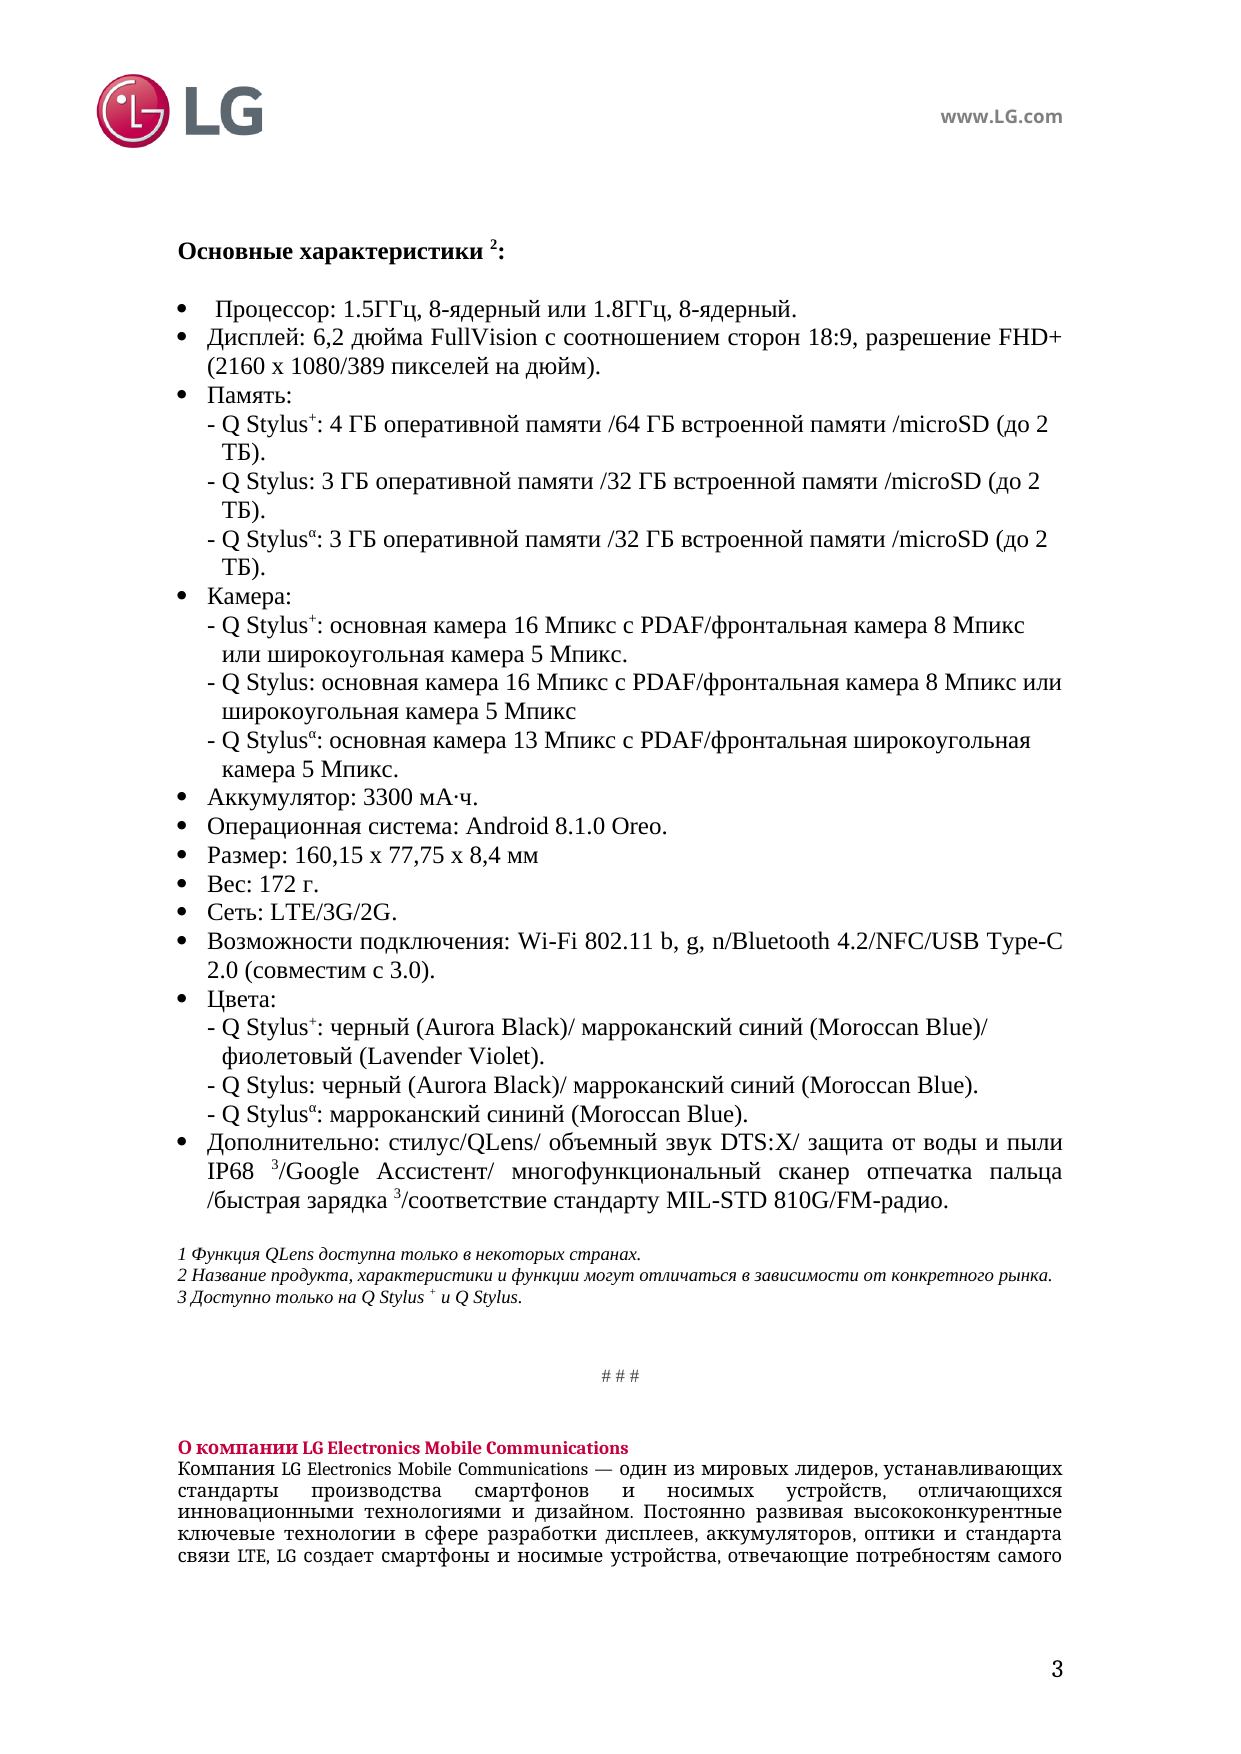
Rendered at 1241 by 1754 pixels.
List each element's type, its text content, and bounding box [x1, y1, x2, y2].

list Q Stylusα: 3 ГБ оперативной памяти /32 ГБ встроенной памяти /microSD (до 2 ТБ). [207, 524, 1063, 581]
list Q Stylus: основная камера 16 Мпикс с PDAF/фронтальная камера 8 Мпикс или широкоугольная камера 5 Мпикс [207, 667, 1063, 725]
list Q Stylus+: основная камера 16 Мпикс с PDAF/фронтальная камера 8 Мпикс или широкоугольная камера 5 Мпикс. [207, 610, 1063, 667]
text 1 Функция QLens доступна только в некоторых странах. [177, 1242, 1063, 1264]
list Q Stylusα: марроканский сининй (Moroccan Blue). [207, 1099, 1063, 1127]
list Память: [177, 380, 1063, 409]
list Аккумулятор: 3300 мА∙ч. [177, 782, 1063, 811]
text 3 Доступно только на Q Stylus + и Q Stylus. [177, 1286, 1063, 1307]
list Q Stylus: 3 ГБ оперативной памяти /32 ГБ встроенной памяти /microSD (до 2 ТБ). [207, 466, 1063, 524]
list Q Stylus+: черный (Aurora Black)/ марроканский синий (Moroccan Blue)/ фиолетовый (Lavender Violet). [207, 1012, 1063, 1070]
list Размер: 160,15 x 77,75 x 8,4 мм [177, 840, 1063, 869]
list Возможности подключения: Wi-Fi 802.11 b, g, n/Bluetooth 4.2/NFC/USB Type-C 2.0 (совместим с 3.0). [177, 926, 1063, 984]
list Дополнительно: стилус/QLens/ объемный звук DTS:X/ защита от воды и пыли IP68 3/Google Ассистент/ многофункциональный сканер отпечатка пальца /быстрая зарядка 3/соответствие стандарту MIL-STD 810G/FM-радио. [177, 1127, 1063, 1214]
list Вес: 172 г. [177, 869, 1063, 897]
text О компании LG Electronics Mobile Communications [177, 1437, 1063, 1459]
list Операционная система: Android 8.1.0 Oreo. [177, 811, 1063, 840]
list Сеть: LTE/3G/2G. [177, 897, 1063, 926]
list Процессор: 1.5ГГц, 8-ядерный или 1.8ГГц, 8-ядерный. [177, 294, 1063, 322]
text Основные характеристики 2: [177, 236, 1063, 265]
picture [94, 72, 267, 152]
list Q Stylusα: основная камера 13 Мпикс с PDAF/фронтальная широкоугольная камера 5 Мпикс. [207, 725, 1063, 782]
list Камера: [177, 581, 1063, 610]
list Цвета: [177, 984, 1063, 1012]
list Дисплей: 6,2 дюйма FullVision с соотношением сторон 18:9, разрешение FHD+ (2160 x 1080/389 пикселей на дюйм). [177, 322, 1063, 380]
text 2 Название продукта, характеристики и функции могут отличаться в зависимости от конкретного рынка. [177, 1264, 1063, 1286]
text # # # [177, 1365, 1063, 1387]
list Q Stylus+: 4 ГБ оперативной памяти /64 ГБ встроенной памяти /microSD (до 2 ТБ). [207, 409, 1063, 466]
list Q Stylus: черный (Aurora Black)/ марроканский синий (Moroccan Blue). [207, 1070, 1063, 1099]
